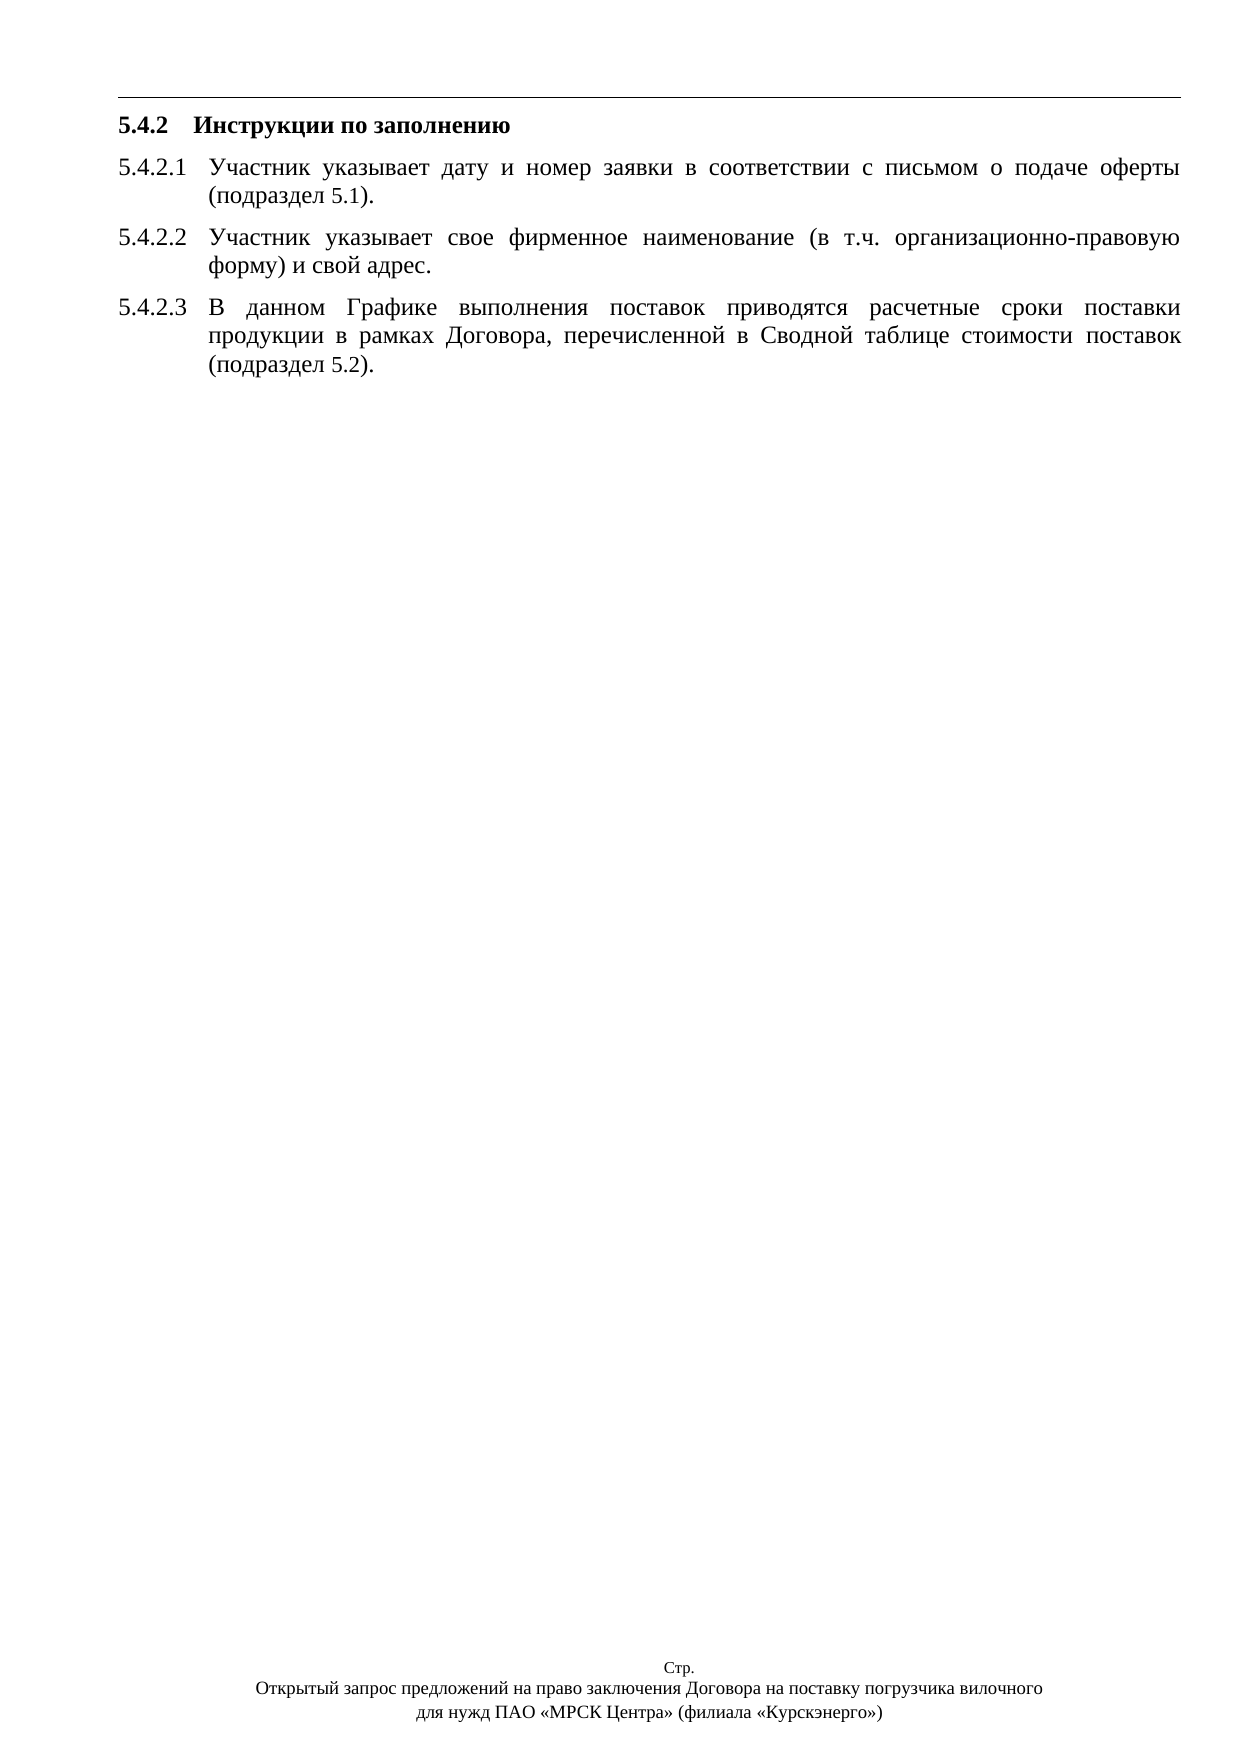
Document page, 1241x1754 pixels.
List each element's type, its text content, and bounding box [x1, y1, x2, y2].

subtitle Инструкции по заполнению [118, 111, 1181, 139]
list В данном Графике выполнения поставок приводятся расчетные сроки поставки продукции в рамках Договора, перечисленной в Сводной таблице стоимости поставок (подраздел 5.2). [118, 292, 1181, 378]
list Участник указывает свое фирменное наименование (в т.ч. организационно-правовую форму) и свой адрес. [118, 222, 1181, 279]
list Участник указывает дату и номер заявки в соответствии с письмом о подаче оферты (подраздел 5.1). [118, 152, 1181, 209]
